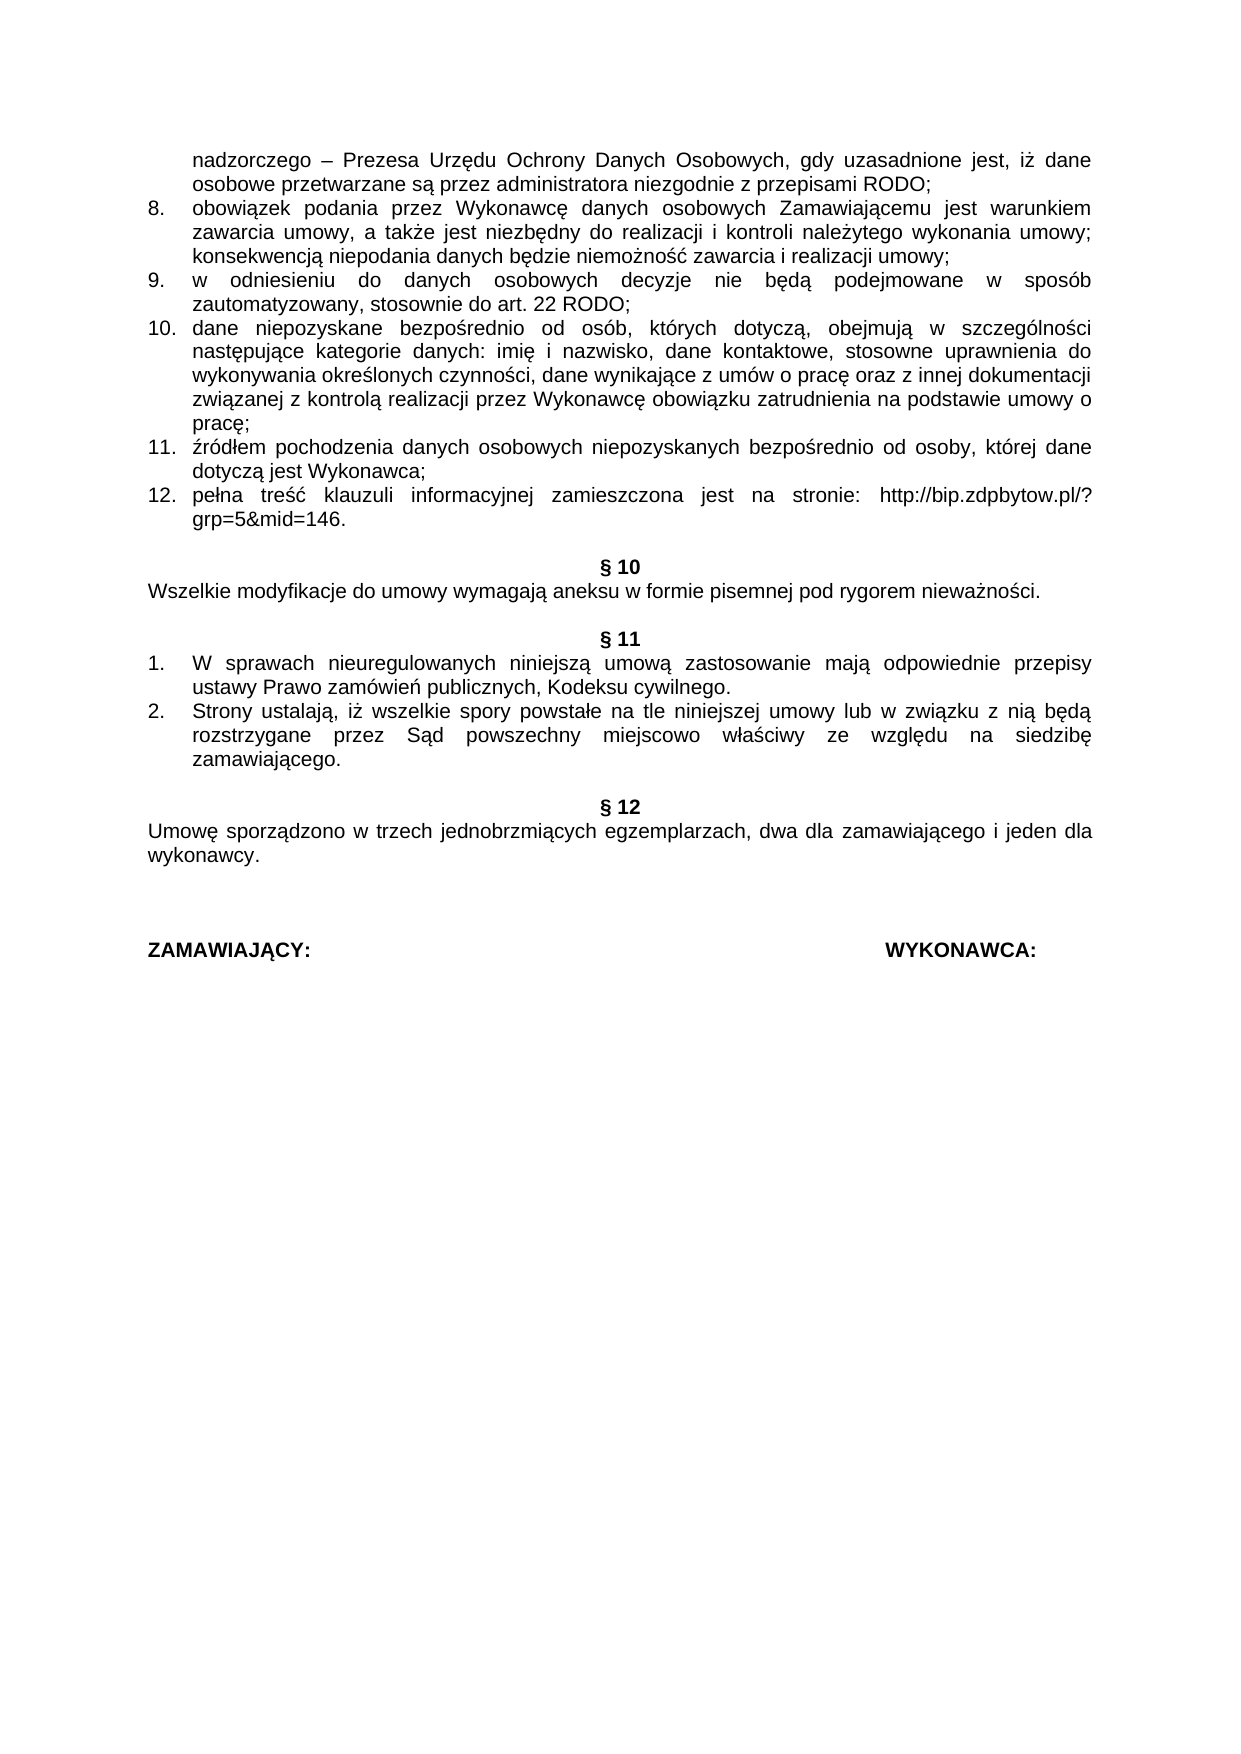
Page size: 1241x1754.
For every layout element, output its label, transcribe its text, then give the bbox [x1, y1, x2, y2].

text Wszelkie modyfikacje do umowy wymagają aneksu w formie pisemnej pod rygorem nieważności. [148, 579, 1093, 603]
list dane niepozyskane bezpośrednio od osób, których dotyczą, obejmują w szczególności następujące kategorie danych: imię i nazwisko, dane kontaktowe, stosowne uprawnienia do wykonywania określonych czynności, dane wynikające z umów o pracę oraz z innej dokumentacji związanej z kontrolą realizacji przez Wykonawcę obowiązku zatrudnienia na podstawie umowy o pracę; [148, 315, 1093, 435]
text § 10 [148, 555, 1093, 579]
text § 11 [148, 627, 1093, 651]
text ZAMAWIAJĄCY: WYKONAWCA: [148, 938, 1093, 962]
text Umowę sporządzono w trzech jednobrzmiących egzemplarzach, dwa dla zamawiającego i jeden dla wykonawcy. [148, 818, 1093, 866]
list pełna treść klauzuli informacyjnej zamieszczona jest na stronie: http://bip.zdpbytow.pl/?grp=5&mid=146. [148, 483, 1093, 531]
list w odniesieniu do danych osobowych decyzje nie będą podejmowane w sposób zautomatyzowany, stosownie do art. 22 RODO; [148, 267, 1093, 315]
list W sprawach nieuregulowanych niniejszą umową zastosowanie mają odpowiednie przepisy ustawy Prawo zamówień publicznych, Kodeksu cywilnego. [148, 651, 1093, 699]
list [148, 148, 1093, 196]
text § 12 [148, 794, 1093, 818]
list Strony ustalają, iż wszelkie spory powstałe na tle niniejszej umowy lub w związku z nią będą rozstrzygane przez Sąd powszechny miejscowo właściwy ze względu na siedzibę zamawiającego. [148, 699, 1093, 771]
list źródłem pochodzenia danych osobowych niepozyskanych bezpośrednio od osoby, której dane dotyczą jest Wykonawca; [148, 435, 1093, 483]
list obowiązek podania przez Wykonawcę danych osobowych Zamawiającemu jest warunkiem zawarcia umowy, a także jest niezbędny do realizacji i kontroli należytego wykonania umowy; konsekwencją niepodania danych będzie niemożność zawarcia i realizacji umowy; [148, 196, 1093, 267]
